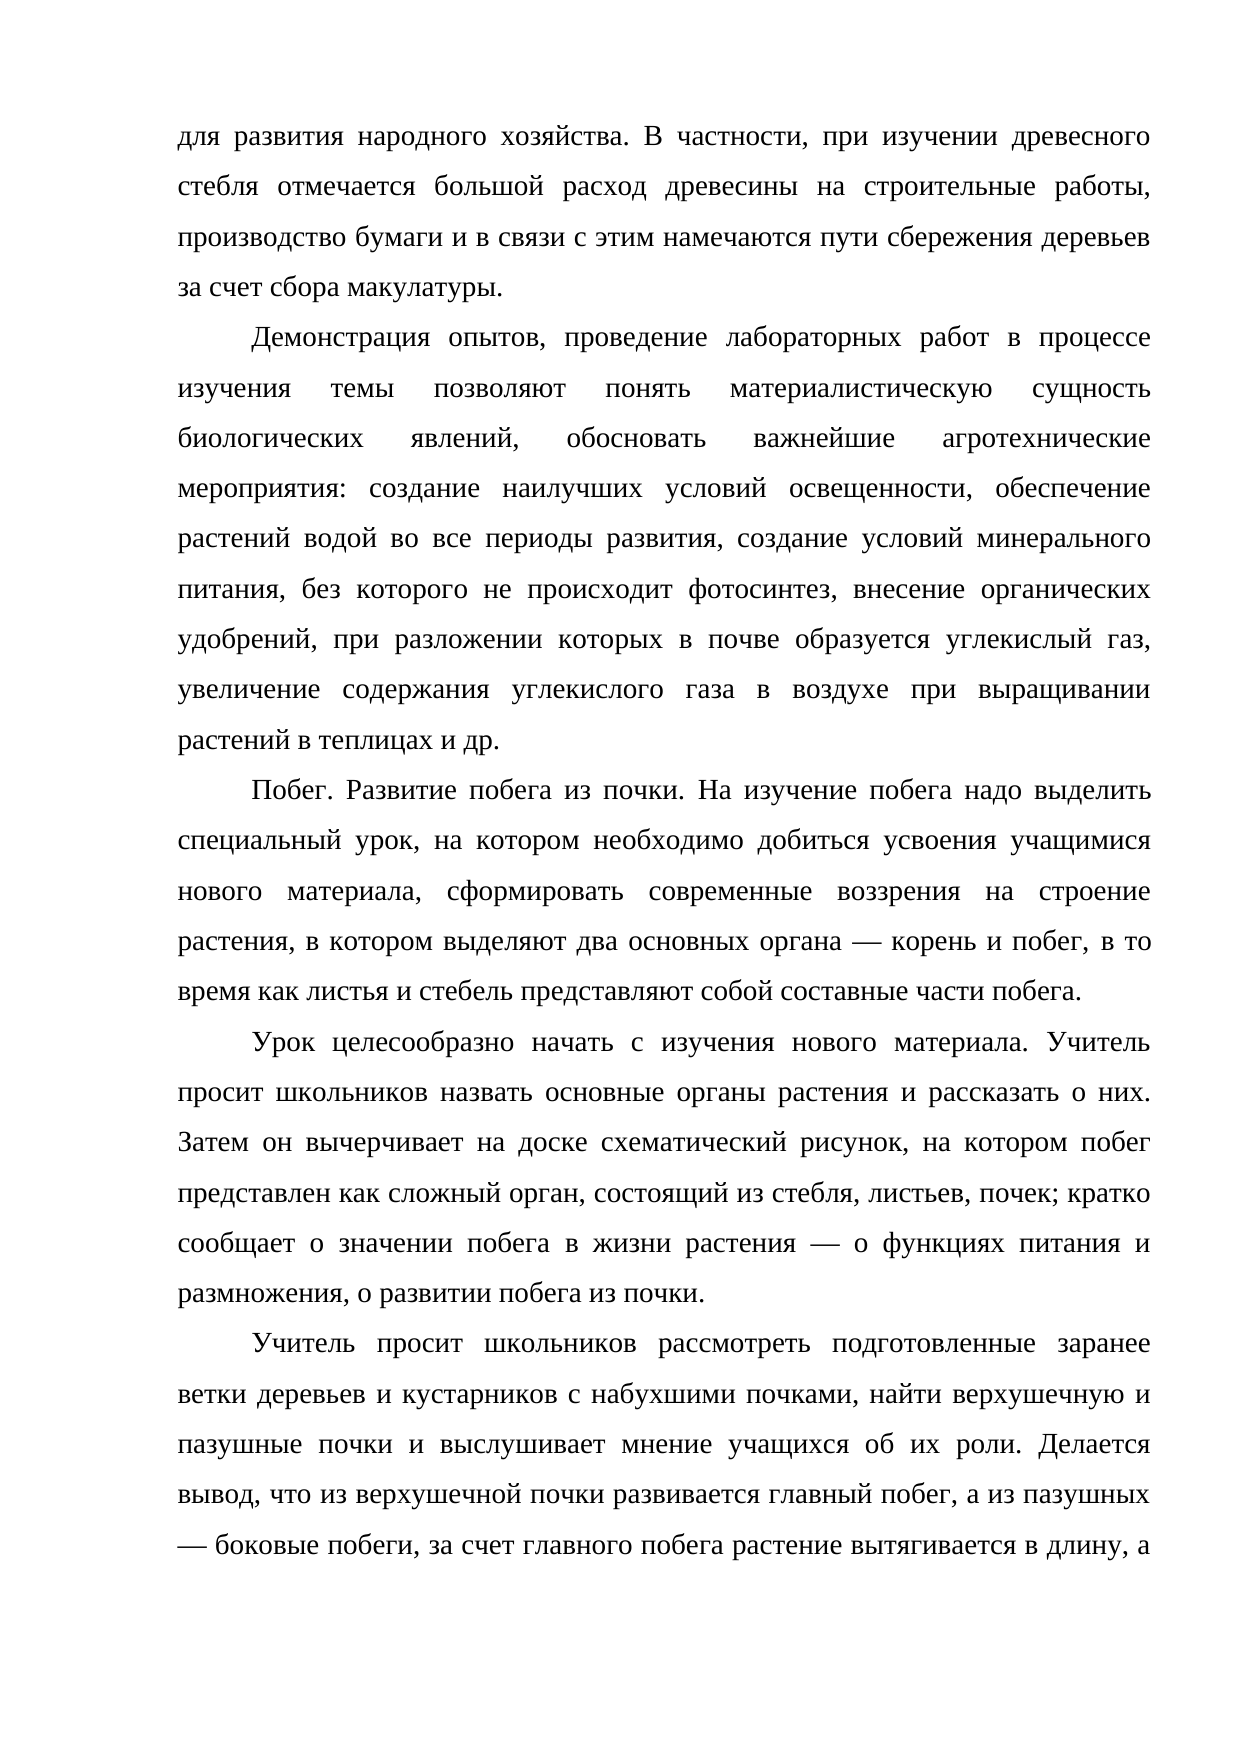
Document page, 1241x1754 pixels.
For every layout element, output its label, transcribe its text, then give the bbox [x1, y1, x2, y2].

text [177, 1326, 1152, 1560]
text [177, 118, 1152, 303]
text Демонстрация опытов, проведение лабораторных работ в процессе изучения темы позволяют понять материалистическую сущность биологических явлений, обосновать важнейшие агротехнические мероприятия: создание наилучших условий освещенности, обеспечение растений водой во все периоды развития, создание условий минерального питания, без которого не происходит фотосинтез, внесение органических удобрений, при разложении которых в почве образуется углекислый газ, увеличение содержания углекислого газа в воздухе при выращивании растений в теплицах и др. [177, 319, 1152, 755]
text Урок целесообразно начать с изучения нового материала. Учитель просит школьников назвать основные органы растения и рассказать о них. Затем он вычерчивает на доске схематический рисунок, на котором побег представлен как сложный орган, состоящий из стебля, листьев, почек; кратко сообщает о значении побега в жизни растения — о функциях питания и размножения, о развитии побега из почки. [177, 1024, 1152, 1309]
text Побег. Развитие побега из почки. На изучение побега надо выделить специальный урок, на котором необходимо добиться усвоения учащимися нового материала, сформировать современные воззрения на строение растения, в котором выделяют два основных органа — корень и побег, в то время как листья и стебель представляют собой составные части побега. [177, 772, 1152, 1007]
